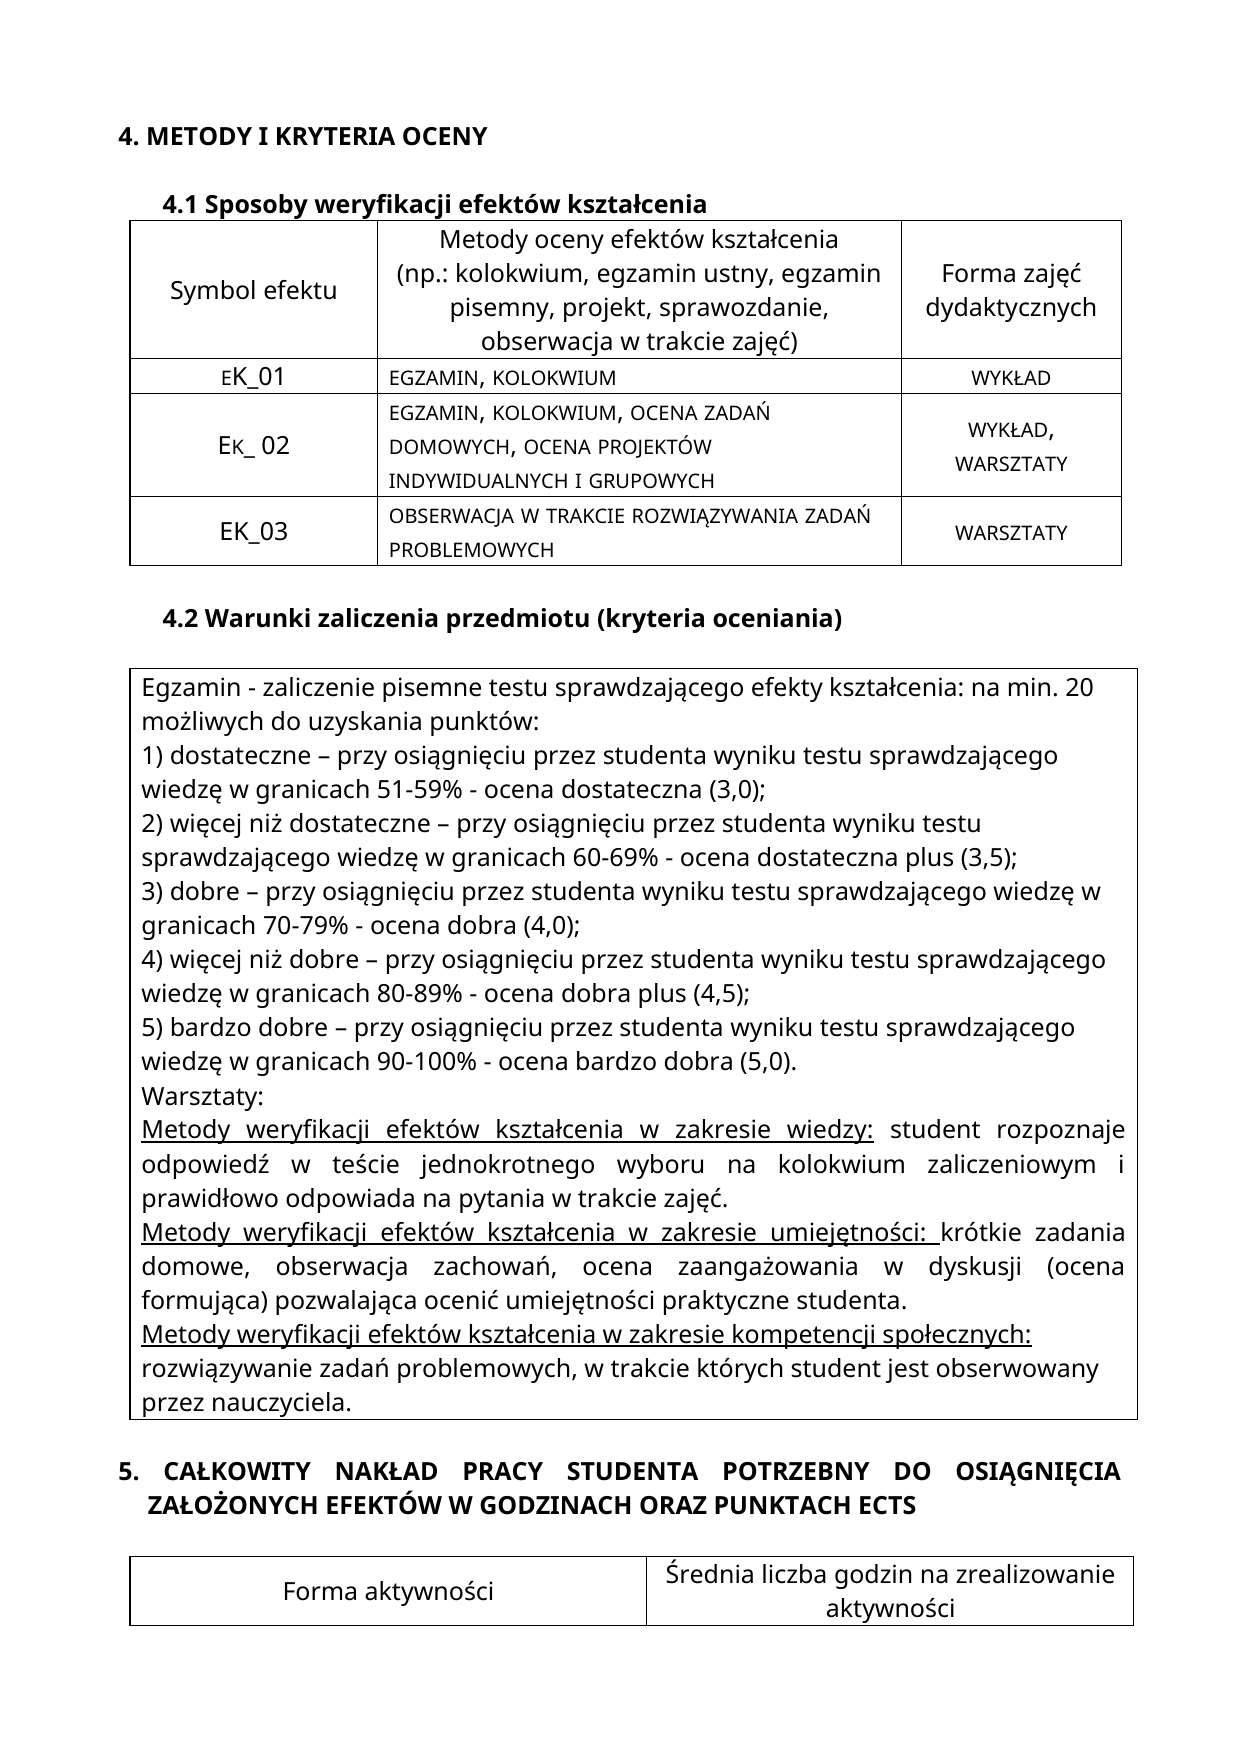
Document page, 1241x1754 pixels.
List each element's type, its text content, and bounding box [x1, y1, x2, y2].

text 4.2 Warunki zaliczenia przedmiotu (kryteria oceniania) [162, 600, 1122, 634]
text 4. METODY I KRYTERIA OCENY [118, 118, 1122, 152]
table_header Symbol efektu [131, 221, 377, 358]
table_header Forma zajęć dydaktycznych [902, 221, 1121, 358]
table_cell egzamin, kolokwium [378, 359, 901, 393]
table_cell wykład, warsztaty [902, 394, 1121, 496]
text 5. CAŁKOWITY NAKŁAD PRACY STUDENTA POTRZEBNY DO OSIĄGNIĘCIA ZAŁOŻONYCH EFEKTÓW W GODZINACH ORAZ PUNKTACH ECTS [118, 1454, 1122, 1522]
table_cell egzamin, kolokwium, ocena zadań domowych, ocena projektów indywidualnych i grupowych [378, 394, 901, 496]
table_header Forma aktywności [131, 1557, 646, 1625]
table_cell warsztaty [902, 497, 1121, 565]
table_cell obserwacja w trakcie rozwiązywania zadań problemowych [378, 497, 901, 565]
table_header Egzamin - zaliczenie pisemne testu sprawdzającego efekty kształcenia: na min. 20 możliwych do uzyskania punktów: 1) dostateczne – przy osiągnięciu przez studenta wyniku testu sprawdzającego wiedzę w granicach 51-59% - ocena dostateczna (3,0); 2) więcej niż dostateczne – przy osiągnięciu przez studenta wyniku testu sprawdzającego wiedzę w granicach 60-69% - ocena dostateczna plus (3,5); 3) dobre – przy osiągnięciu przez studenta wyniku testu sprawdzającego wiedzę w granicach 70-79% - ocena dobra (4,0); 4) więcej niż dobre – przy osiągnięciu przez studenta wyniku testu sprawdzającego wiedzę w granicach 80-89% - ocena dobra plus (4,5); 5) bardzo dobre – przy osiągnięciu przez studenta wyniku testu sprawdzającego wiedzę w granicach 90-100% - ocena bardzo dobra (5,0). Warsztaty: Metody weryfikacji efektów kształcenia w zakresie wiedzy: student rozpoznaje odpowiedź w teście jednokrotnego wyboru na kolokwium zaliczeniowym i prawidłowo odpowiada na pytania w trakcie zajęć. Metody weryfikacji efektów kształcenia w zakresie umiejętności: krótkie zadania domowe, obserwacja zachowań, ocena zaangażowania w dyskusji (ocena formująca) pozwalająca ocenić umiejętności praktyczne studenta. Metody weryfikacji efektów kształcenia w zakresie kompetencji społecznych: rozwiązywanie zadań problemowych, w trakcie których student jest obserwowany przez nauczyciela. [131, 669, 1137, 1419]
table_header Średnia liczba godzin na zrealizowanie aktywności [647, 1557, 1133, 1625]
text 4.1 Sposoby weryfikacji efektów kształcenia [162, 186, 1122, 220]
table_header Metody oceny efektów kształcenia (np.: kolokwium, egzamin ustny, egzamin pisemny, projekt, sprawozdanie, obserwacja w trakcie zajęć) [378, 221, 901, 358]
table_cell eK_01 [131, 359, 377, 393]
table_cell Ek_ 02 [131, 394, 377, 496]
table_cell EK_03 [131, 497, 377, 565]
table_cell wykład [902, 359, 1121, 393]
